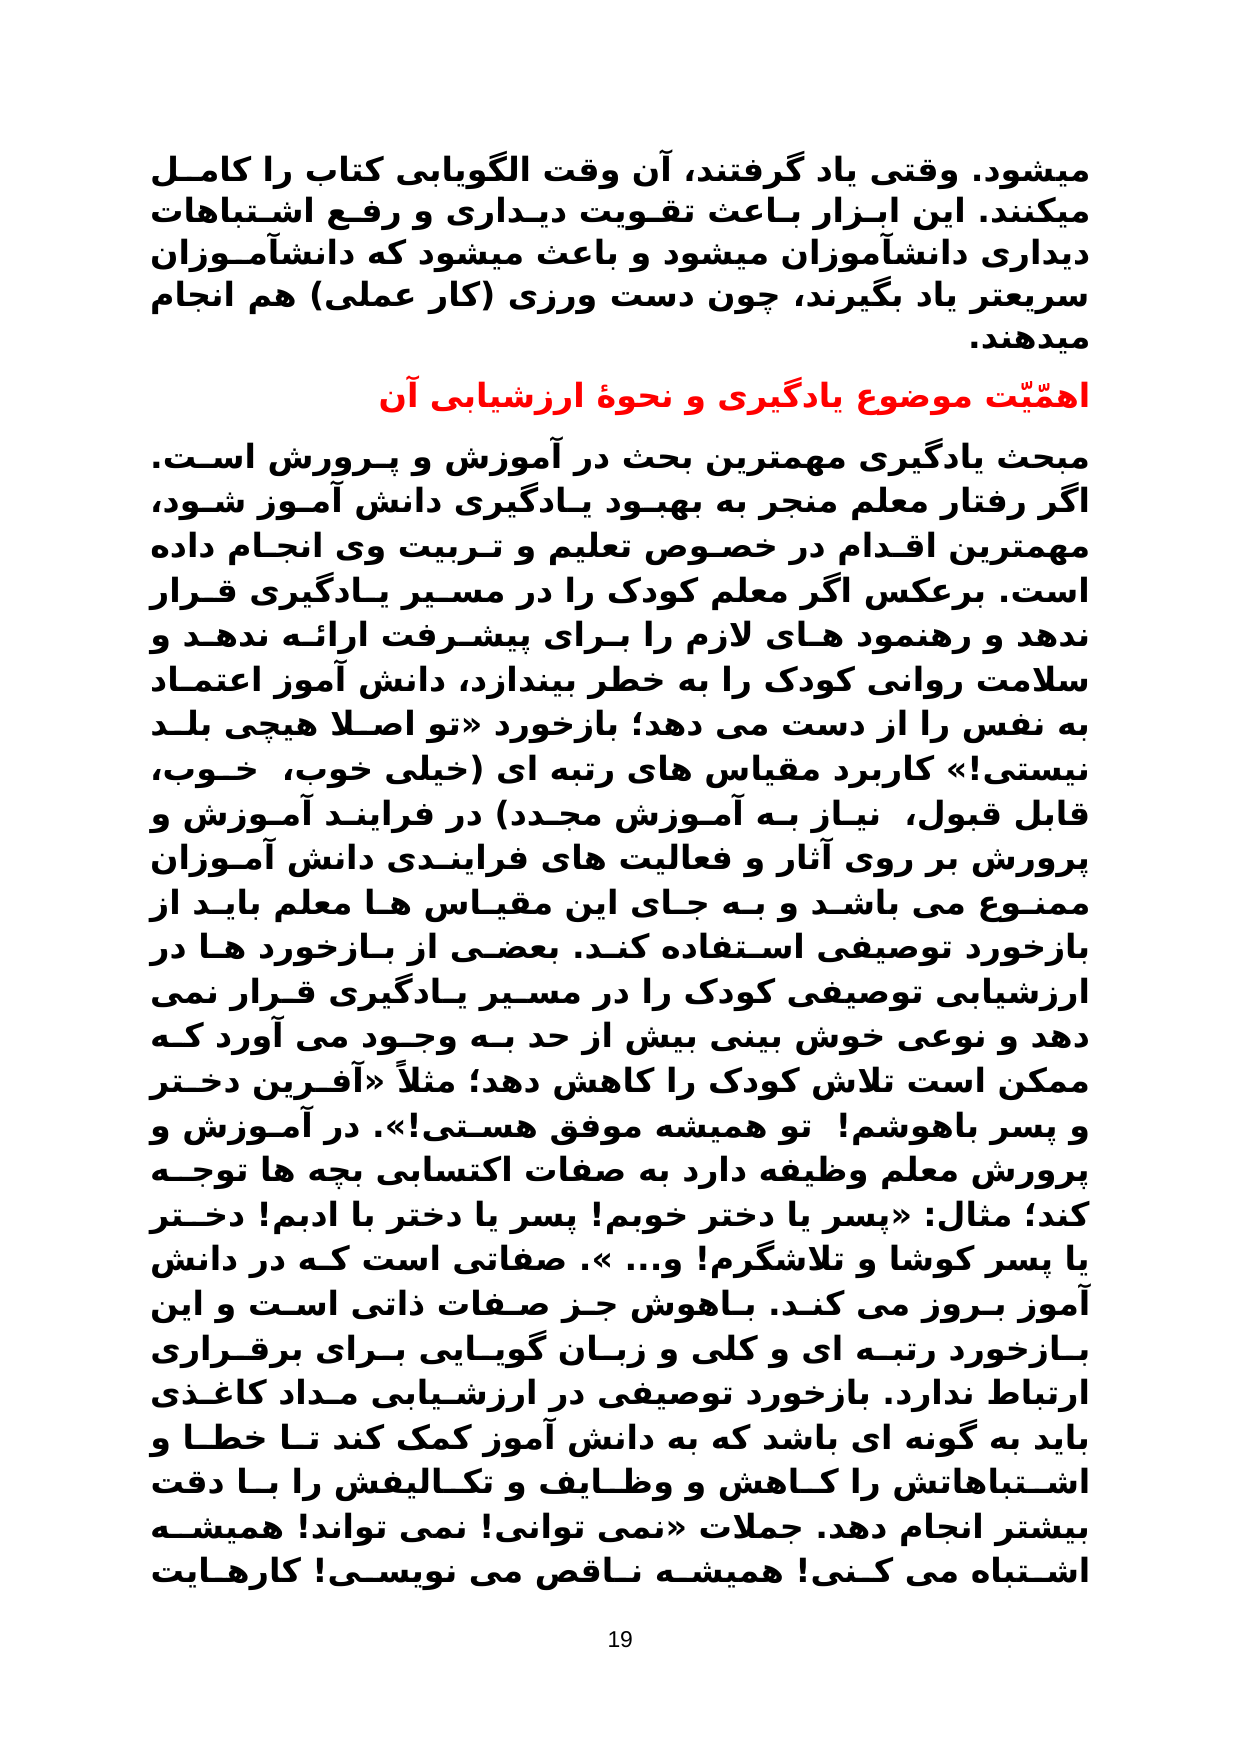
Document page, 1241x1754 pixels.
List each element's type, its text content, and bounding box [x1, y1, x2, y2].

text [150, 150, 1090, 356]
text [150, 437, 1090, 1591]
text اهمّیّت موضوع یادگیری و نحوۀ ارزشیابی آن [150, 376, 1090, 415]
